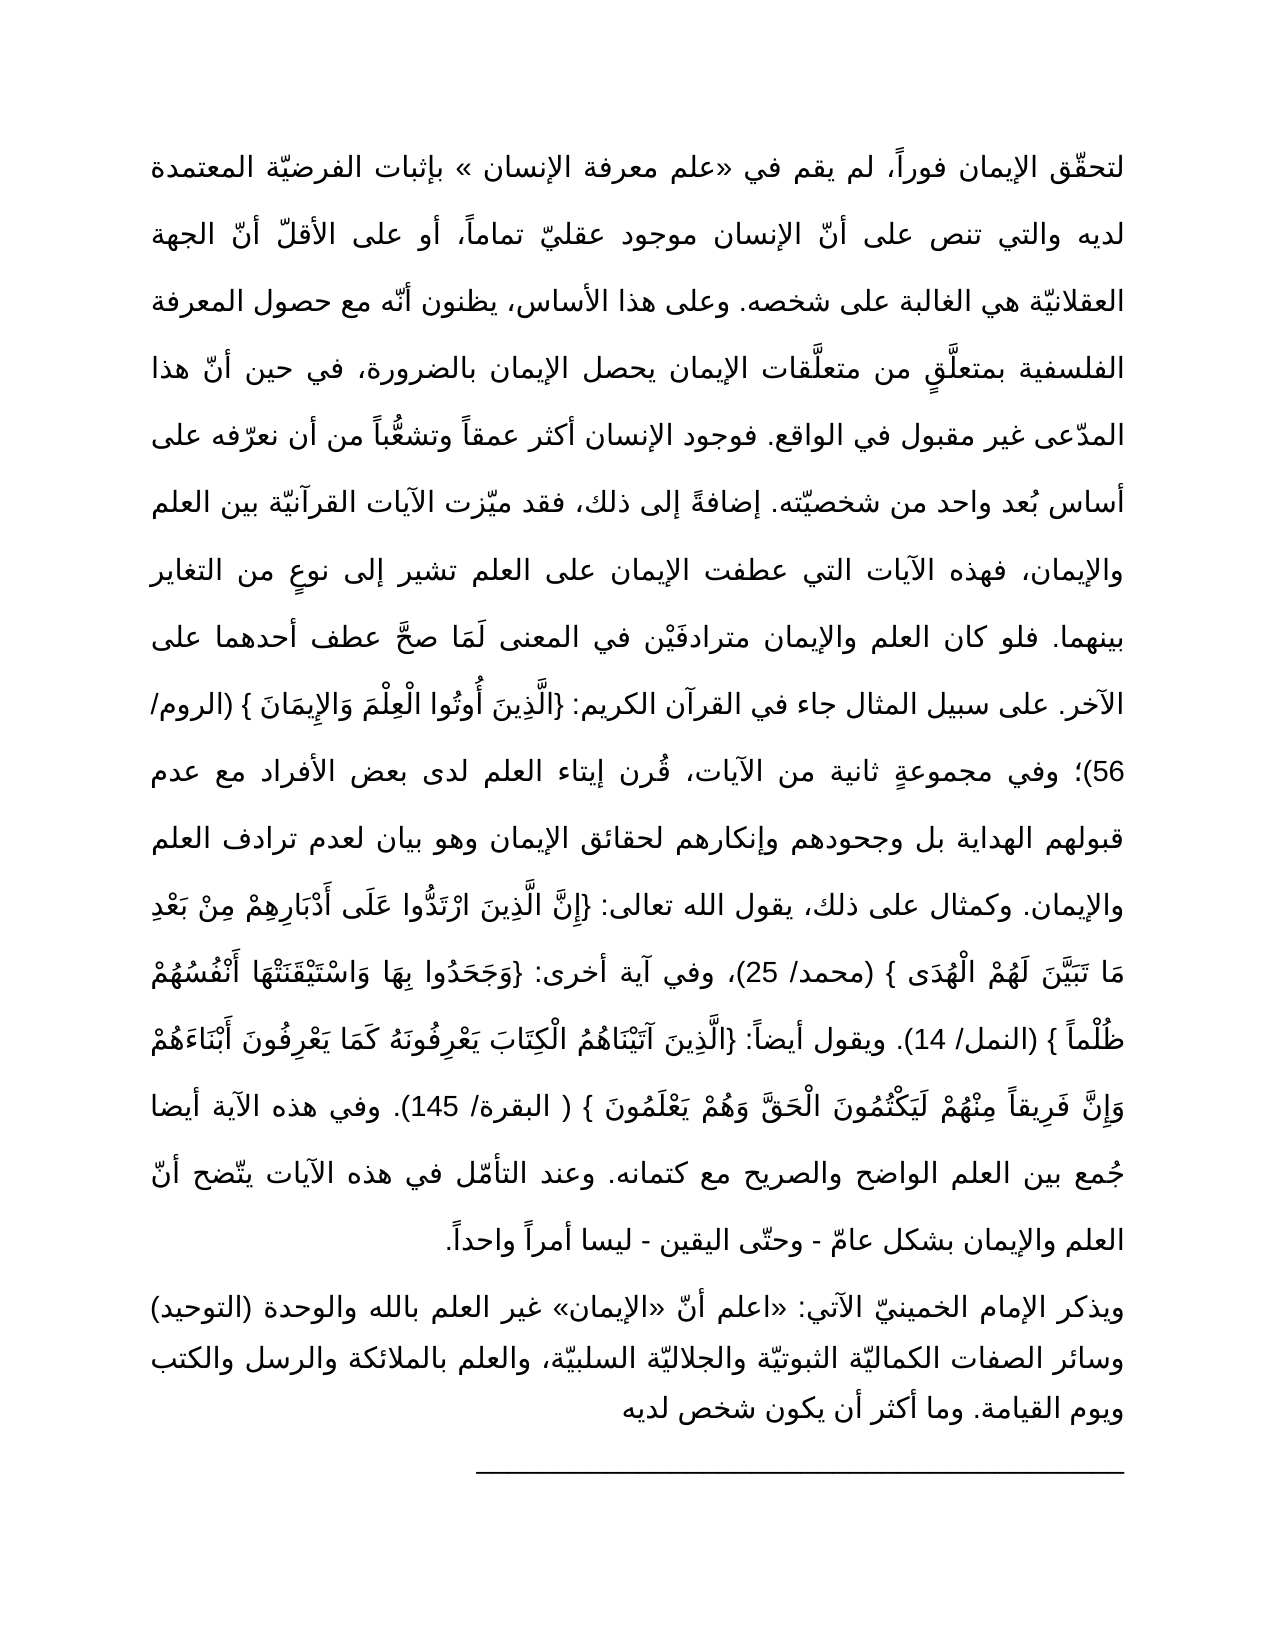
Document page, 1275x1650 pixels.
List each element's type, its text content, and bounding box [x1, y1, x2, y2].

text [150, 150, 1125, 1257]
text ويذكر الإمام الخمينيّ الآتي: «اعلم أنّ «الإيمان» غير العلم بالله والوحدة (التوحيد) وسائر الصفات الكماليّة الثبوتيّة والجلاليّة السلبيّة، والعلم بالملائكة والرسل والكتب ويوم القيامة. وما أكثر أن يكون شخص لديه [150, 1290, 1125, 1424]
text ________________________________________ [150, 1441, 1125, 1475]
